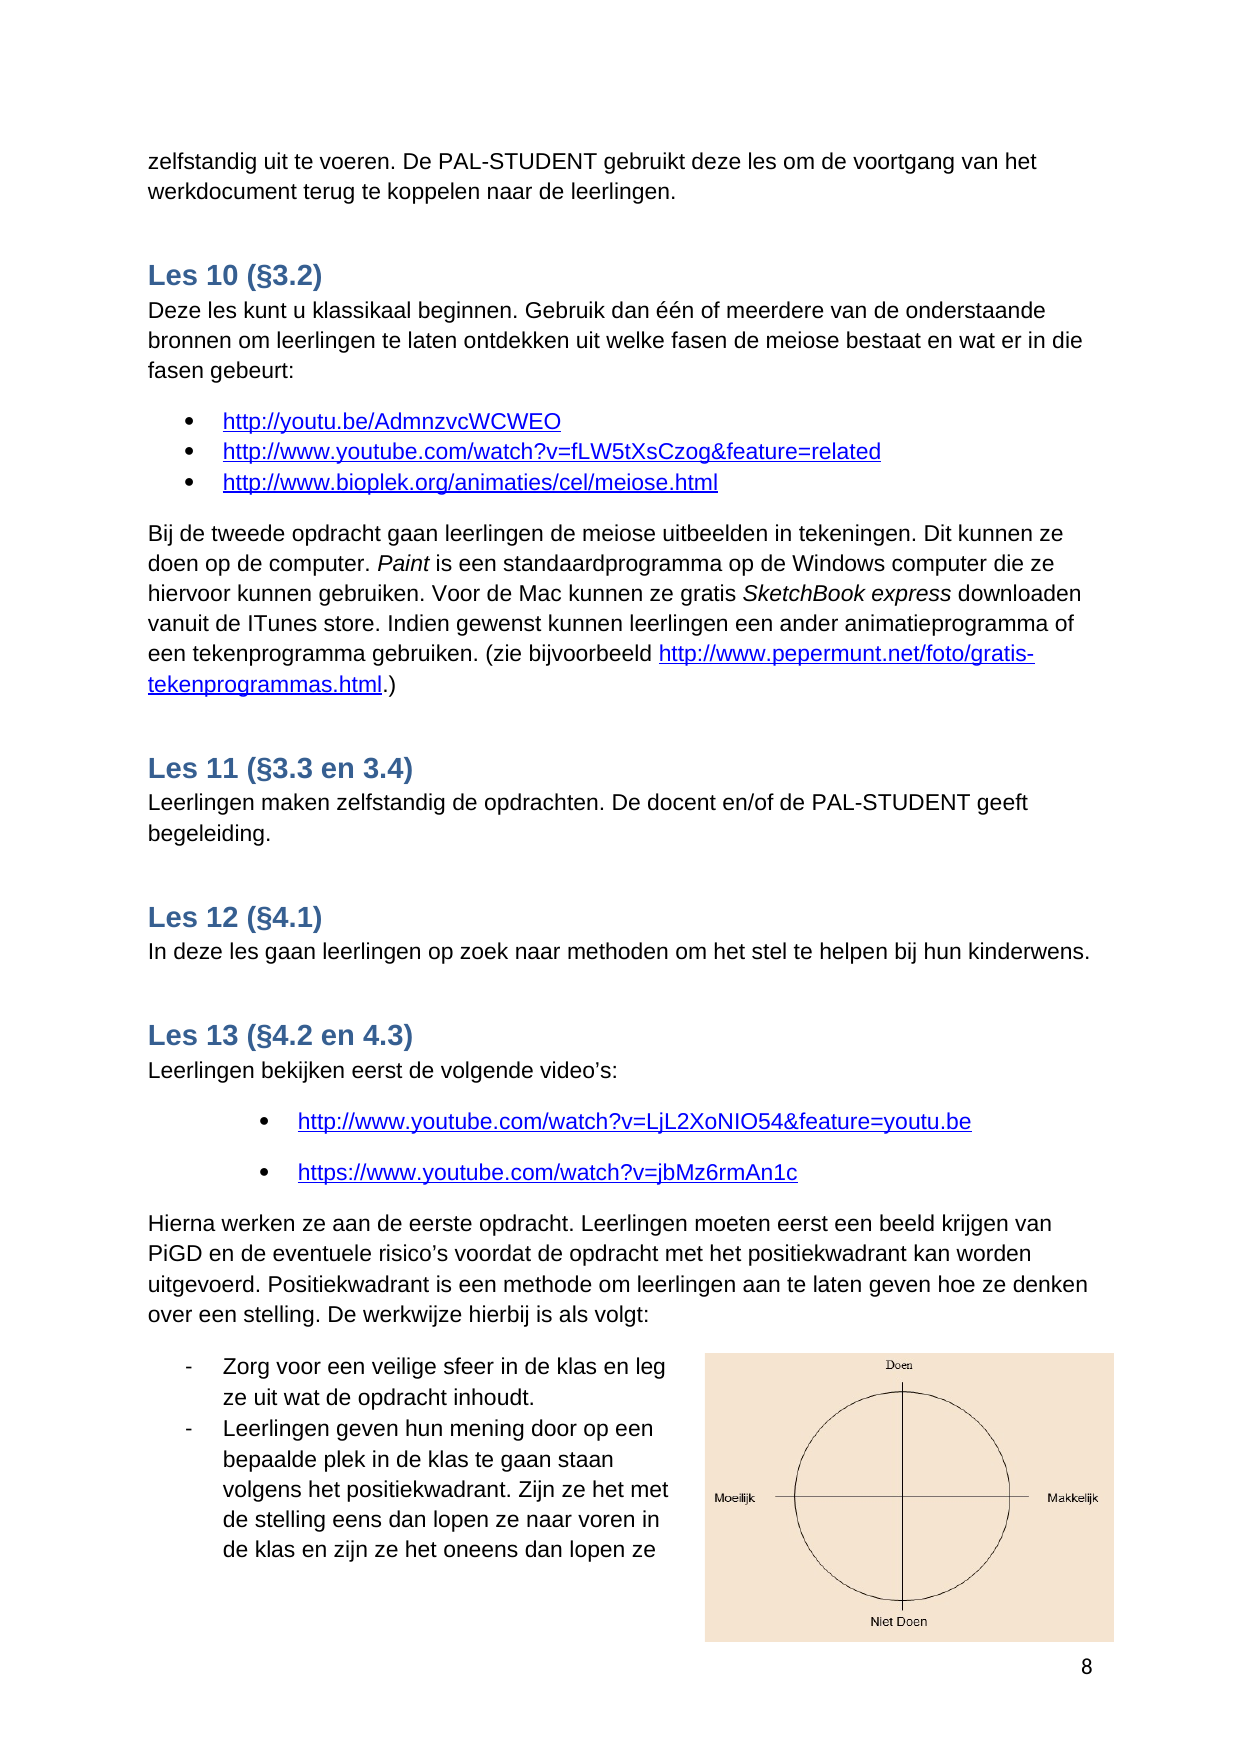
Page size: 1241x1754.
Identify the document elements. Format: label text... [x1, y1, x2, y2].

text Leerlingen bekijken eerst de volgende video’s: [148, 1057, 1093, 1083]
subtitle Les 13 (§4.2 en 4.3) [148, 1018, 1093, 1052]
text Leerlingen maken zelfstandig de opdrachten. De docent en/of de PAL-STUDENT geeft begeleiding. [148, 789, 1093, 846]
subtitle Les 12 (§4.1) [148, 900, 1093, 933]
list Zorg voor een veilige sfeer in de klas en leg ze uit wat de opdracht inhoudt. [185, 1352, 1093, 1410]
text Bij de tweede opdracht gaan leerlingen de meiose uitbeelden in tekeningen. Dit kunnen ze doen op de computer. Paint is een standaardprogramma op de Windows computer die ze hiervoor kunnen gebruiken. Voor de Mac kunnen ze gratis SketchBook express downloaden vanuit de ITunes store. Indien gewenst kunnen leerlingen een ander animatieprogramma of een tekenprogramma gebruiken. (zie bijvoorbeeld http://www.pepermunt.net/foto/gratis-tekenprogrammas.html.) [148, 519, 1093, 697]
list https://www.youtube.com/watch?v=jbMz6rmAn1c [260, 1159, 1093, 1185]
text Hierna werken ze aan de eerste opdracht. Leerlingen moeten eerst een beeld krijgen van PiGD en de eventuele risico’s voordat de opdracht met het positiekwadrant kan worden uitgevoerd. Positiekwadrant is een methode om leerlingen aan te laten geven hoe ze denken over een stelling. De werkwijze hierbij is als volgt: [148, 1210, 1093, 1327]
subtitle Les 10 (§3.2) [148, 258, 1093, 292]
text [148, 148, 1093, 204]
text Deze les kunt u klassikaal beginnen. Gebruik dan één of meerdere van de onderstaande bronnen om leerlingen te laten ontdekken uit welke fasen de meiose bestaat en wat er in die fasen gebeurt: [148, 297, 1093, 383]
subtitle Les 11 (§3.3 en 3.4) [148, 751, 1093, 784]
picture [704, 1353, 1114, 1642]
list http://www.bioplek.org/animaties/cel/meiose.html [185, 468, 1093, 495]
list http://www.youtube.com/watch?v=fLW5tXsCzog&feature=related [185, 438, 1093, 464]
list http://www.youtube.com/watch?v=LjL2XoNIO54&feature=youtu.be [260, 1108, 1093, 1134]
text In deze les gaan leerlingen op zoek naar methoden om het stel te helpen bij hun kinderwens. [148, 938, 1093, 964]
list http://youtu.be/AdmnzvcWCWEO [185, 408, 1093, 434]
